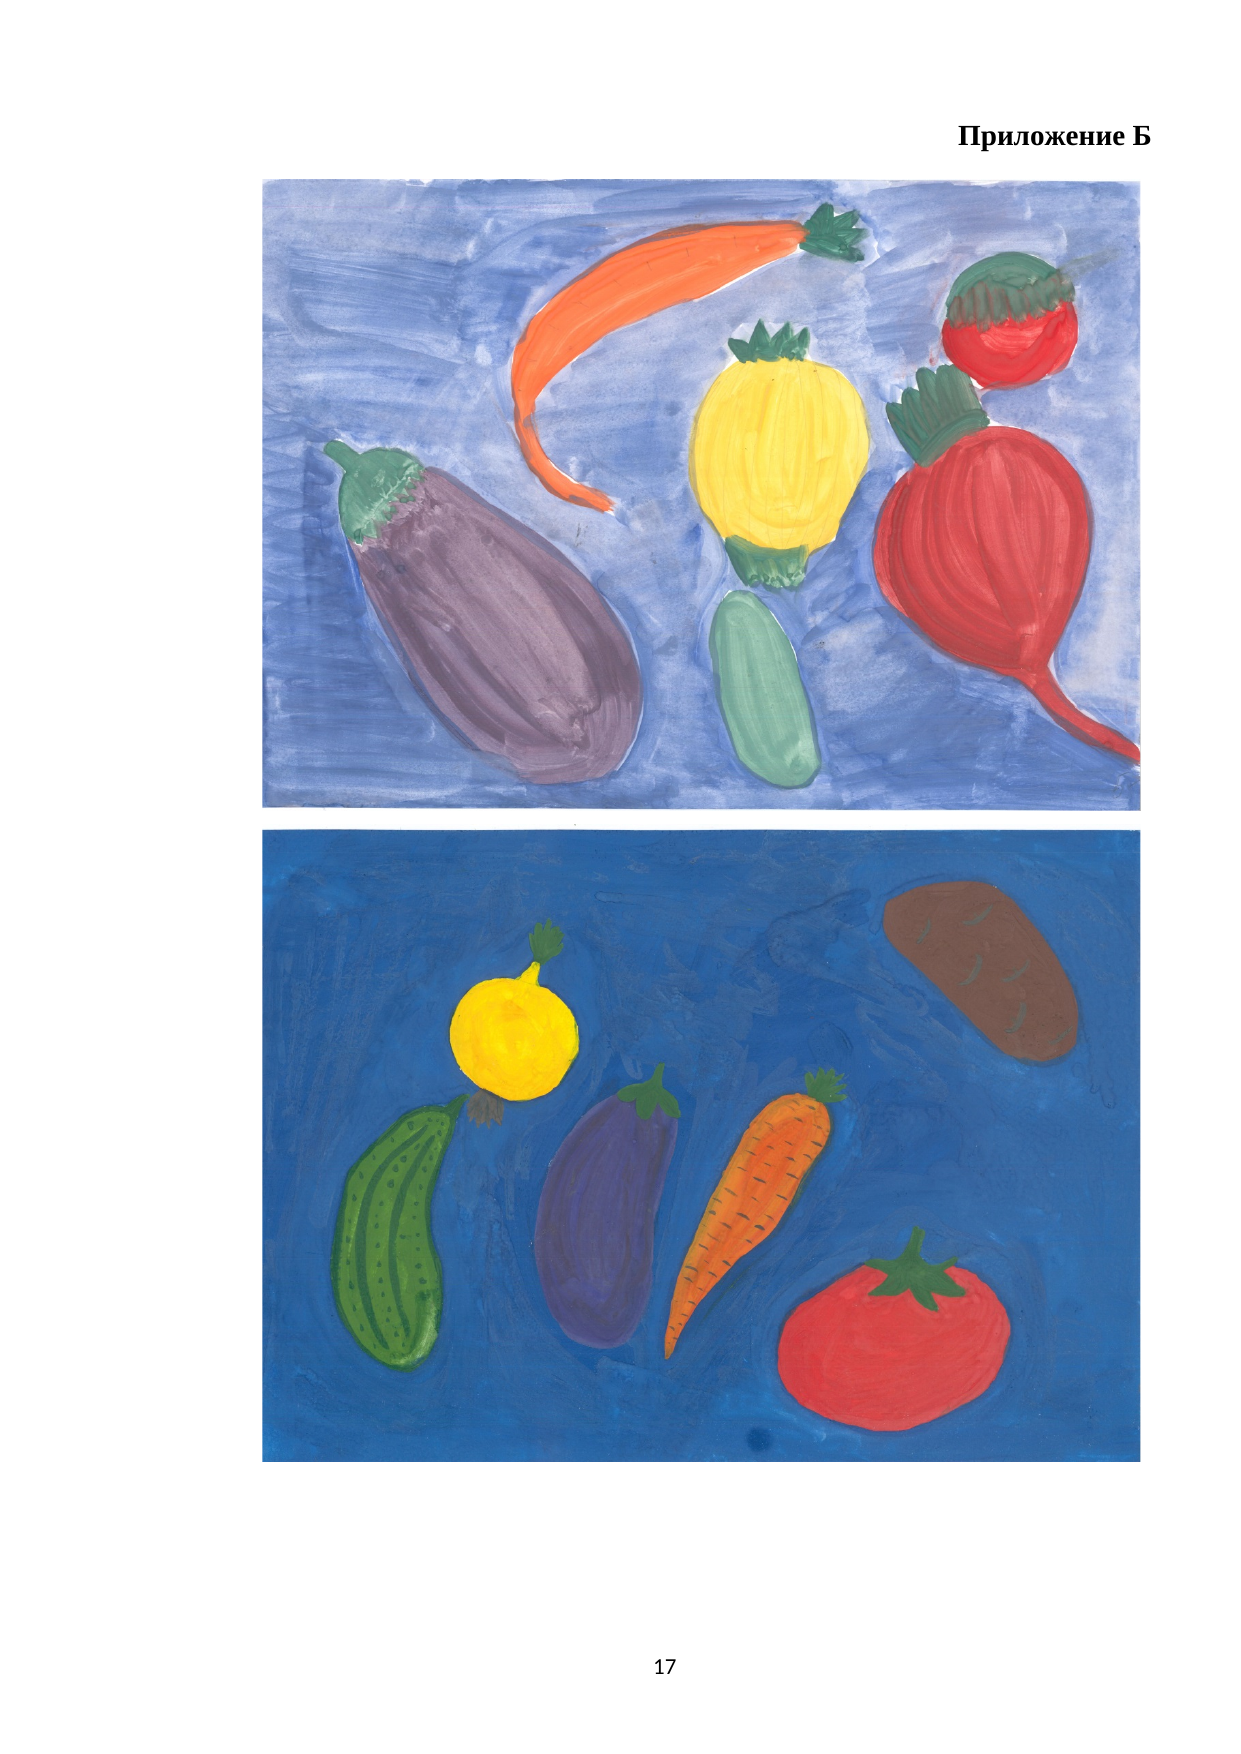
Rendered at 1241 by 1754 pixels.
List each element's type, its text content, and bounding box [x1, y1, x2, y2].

picture [262, 824, 1141, 1462]
text Приложение Б [177, 118, 1152, 152]
picture [262, 179, 1141, 811]
